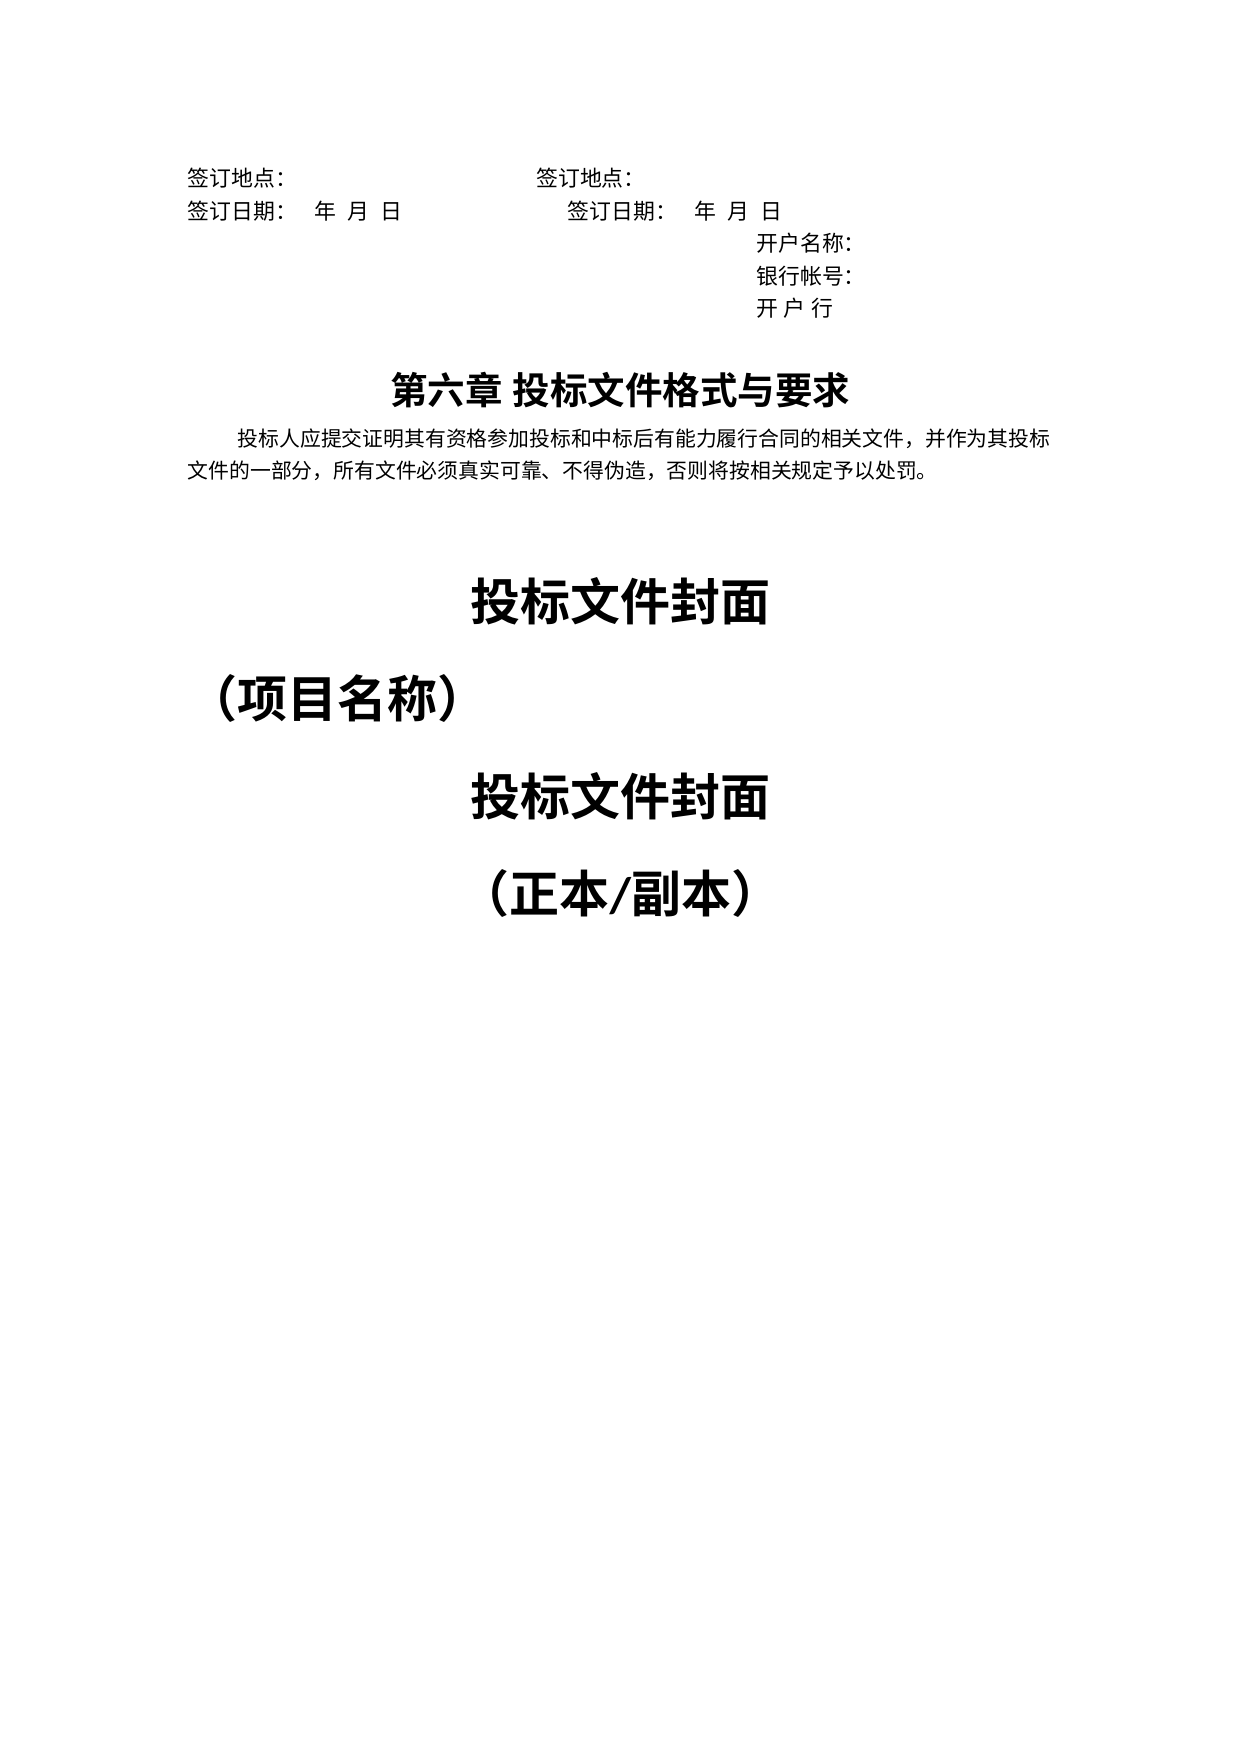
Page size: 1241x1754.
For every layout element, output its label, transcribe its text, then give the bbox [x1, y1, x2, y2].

text 签订地点： 签订地点： [187, 162, 1053, 194]
text 投标人应提交证明其有资格参加投标和中标后有能力履行合同的相关文件，并作为其投标文件的一部分，所有文件必须真实可靠、不得伪造，否则将按相关规定予以处罚。 [187, 422, 1053, 487]
text 开户名称： [187, 227, 1053, 259]
text （项目名称） [187, 649, 1053, 747]
text 投标文件封面 [187, 552, 1053, 649]
text 第六章 投标文件格式与要求 [187, 357, 1053, 422]
text 签订日期： 年 月 日 签订日期： 年 月 日 [187, 194, 1053, 227]
text 开 户 行 [187, 292, 1053, 324]
text （正本/副本） [187, 844, 1053, 942]
text 投标文件封面 [187, 747, 1053, 844]
text 银行帐号： [187, 259, 1053, 292]
